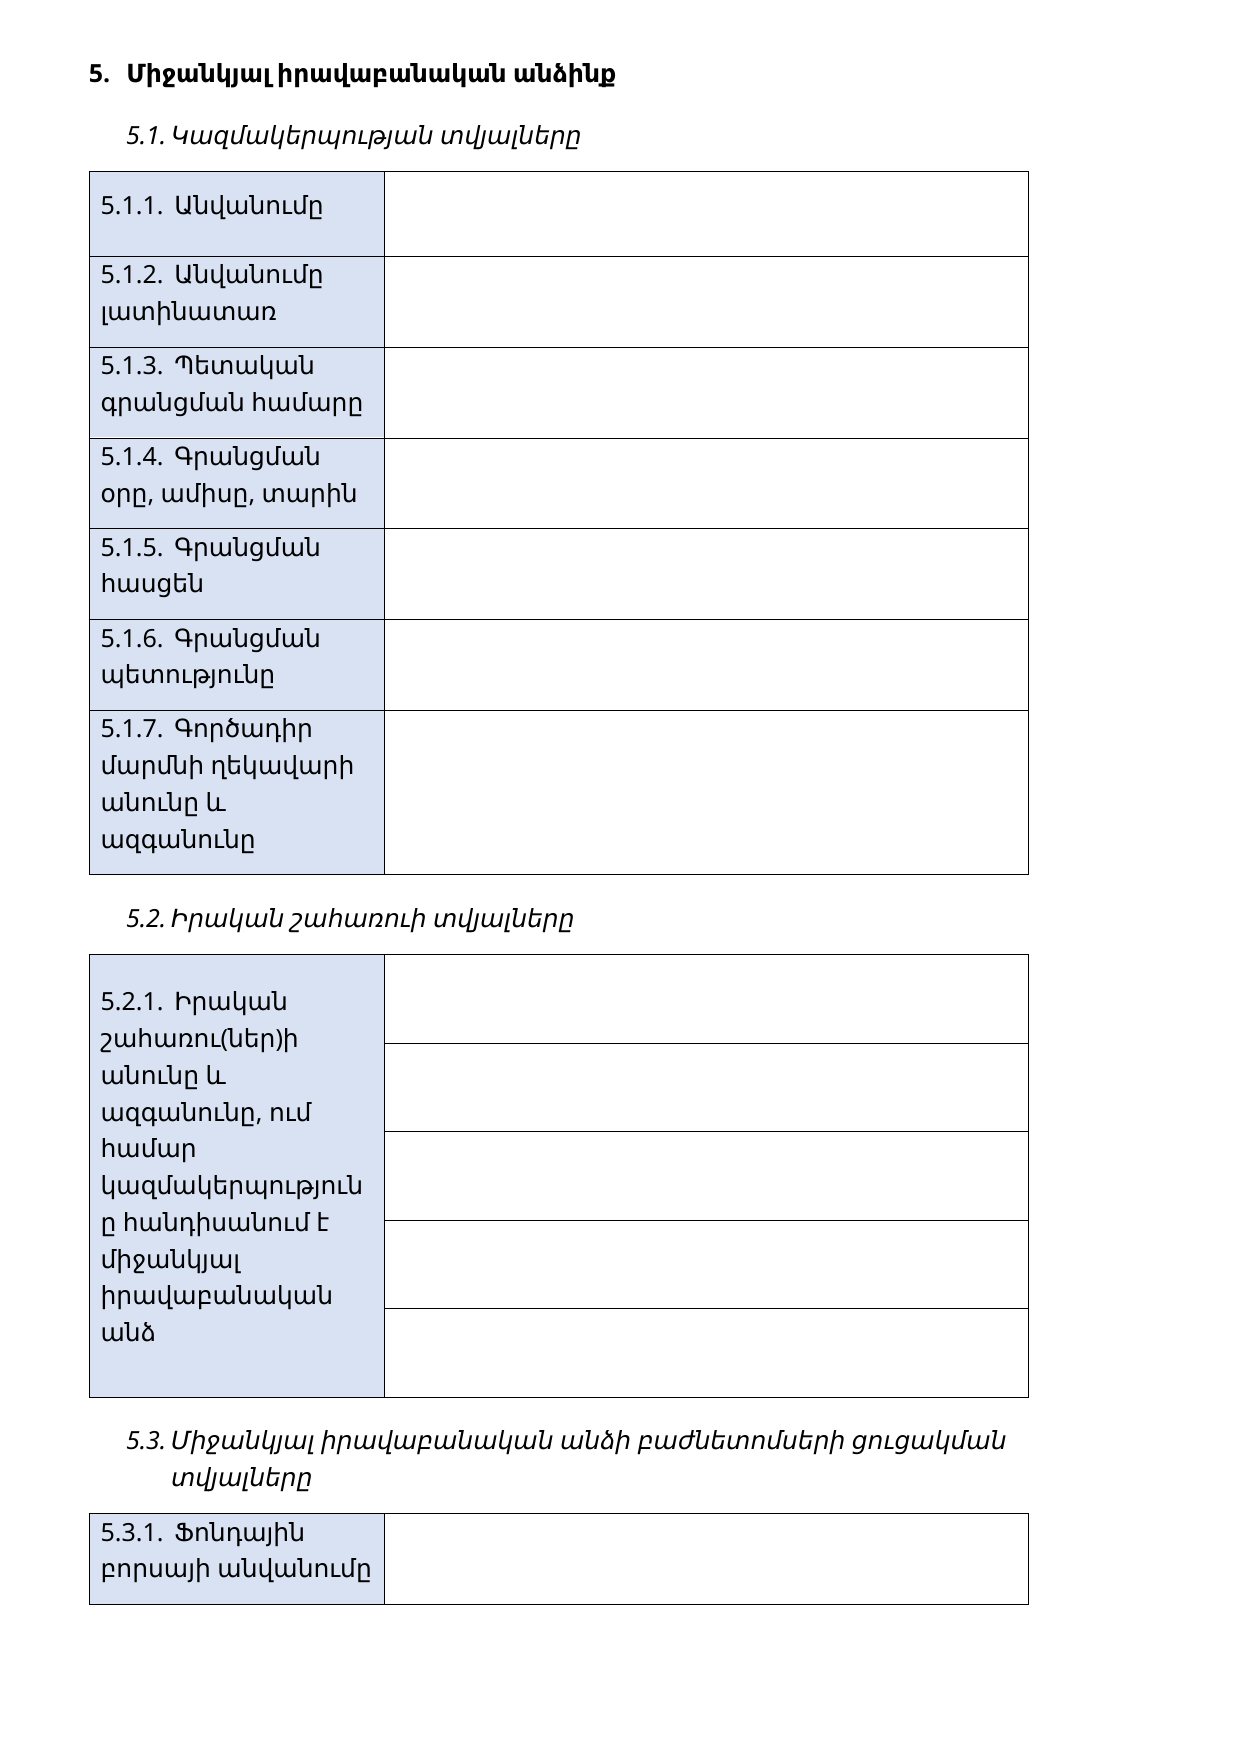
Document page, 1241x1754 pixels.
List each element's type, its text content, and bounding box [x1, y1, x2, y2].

table_cell Գործադիր մարմնի ղեկավարի անունը և ազգանունը [90, 711, 384, 874]
table_cell Պետական գրանցման համարը [90, 348, 384, 437]
table_cell Գրանցման հասցեն [90, 529, 384, 619]
table_cell Գրանցման պետությունը [90, 620, 384, 710]
table_header Ֆոնդային բորսայի անվանումը [90, 1514, 384, 1604]
table_header Իրական շահառու(ներ)ի անունը և ազգանունը, ում համար կազմակերպությունը հանդիսանում է միջանկյալ իրավաբանական անձ [90, 955, 384, 1397]
list Միջանկյալ իրավաբանական անձինք [89, 56, 1152, 89]
table_cell [385, 711, 1028, 874]
table_header [385, 172, 1028, 256]
table_cell [385, 529, 1028, 619]
table_cell Անվանումը լատինատառ [90, 257, 384, 347]
table_cell [385, 620, 1028, 710]
table_cell [385, 348, 1028, 437]
table_header [385, 1514, 1028, 1604]
list Միջանկյալ իրավաբանական անձի բաժնետոմսերի ցուցակման տվյալները [126, 1423, 1152, 1494]
table_header Անվանումը [90, 172, 384, 256]
table_cell [385, 257, 1028, 347]
list Իրական շահառուի տվյալները [126, 900, 1152, 934]
table_cell Գրանցման օրը, ամիսը, տարին [90, 439, 384, 528]
table_cell [385, 1132, 1028, 1220]
table_cell [385, 1309, 1028, 1397]
table_cell [385, 1221, 1028, 1308]
table_cell [385, 439, 1028, 528]
table_cell [385, 1044, 1028, 1131]
table_header [385, 955, 1028, 1043]
list Կազմակերպության տվյալները [126, 117, 1152, 151]
